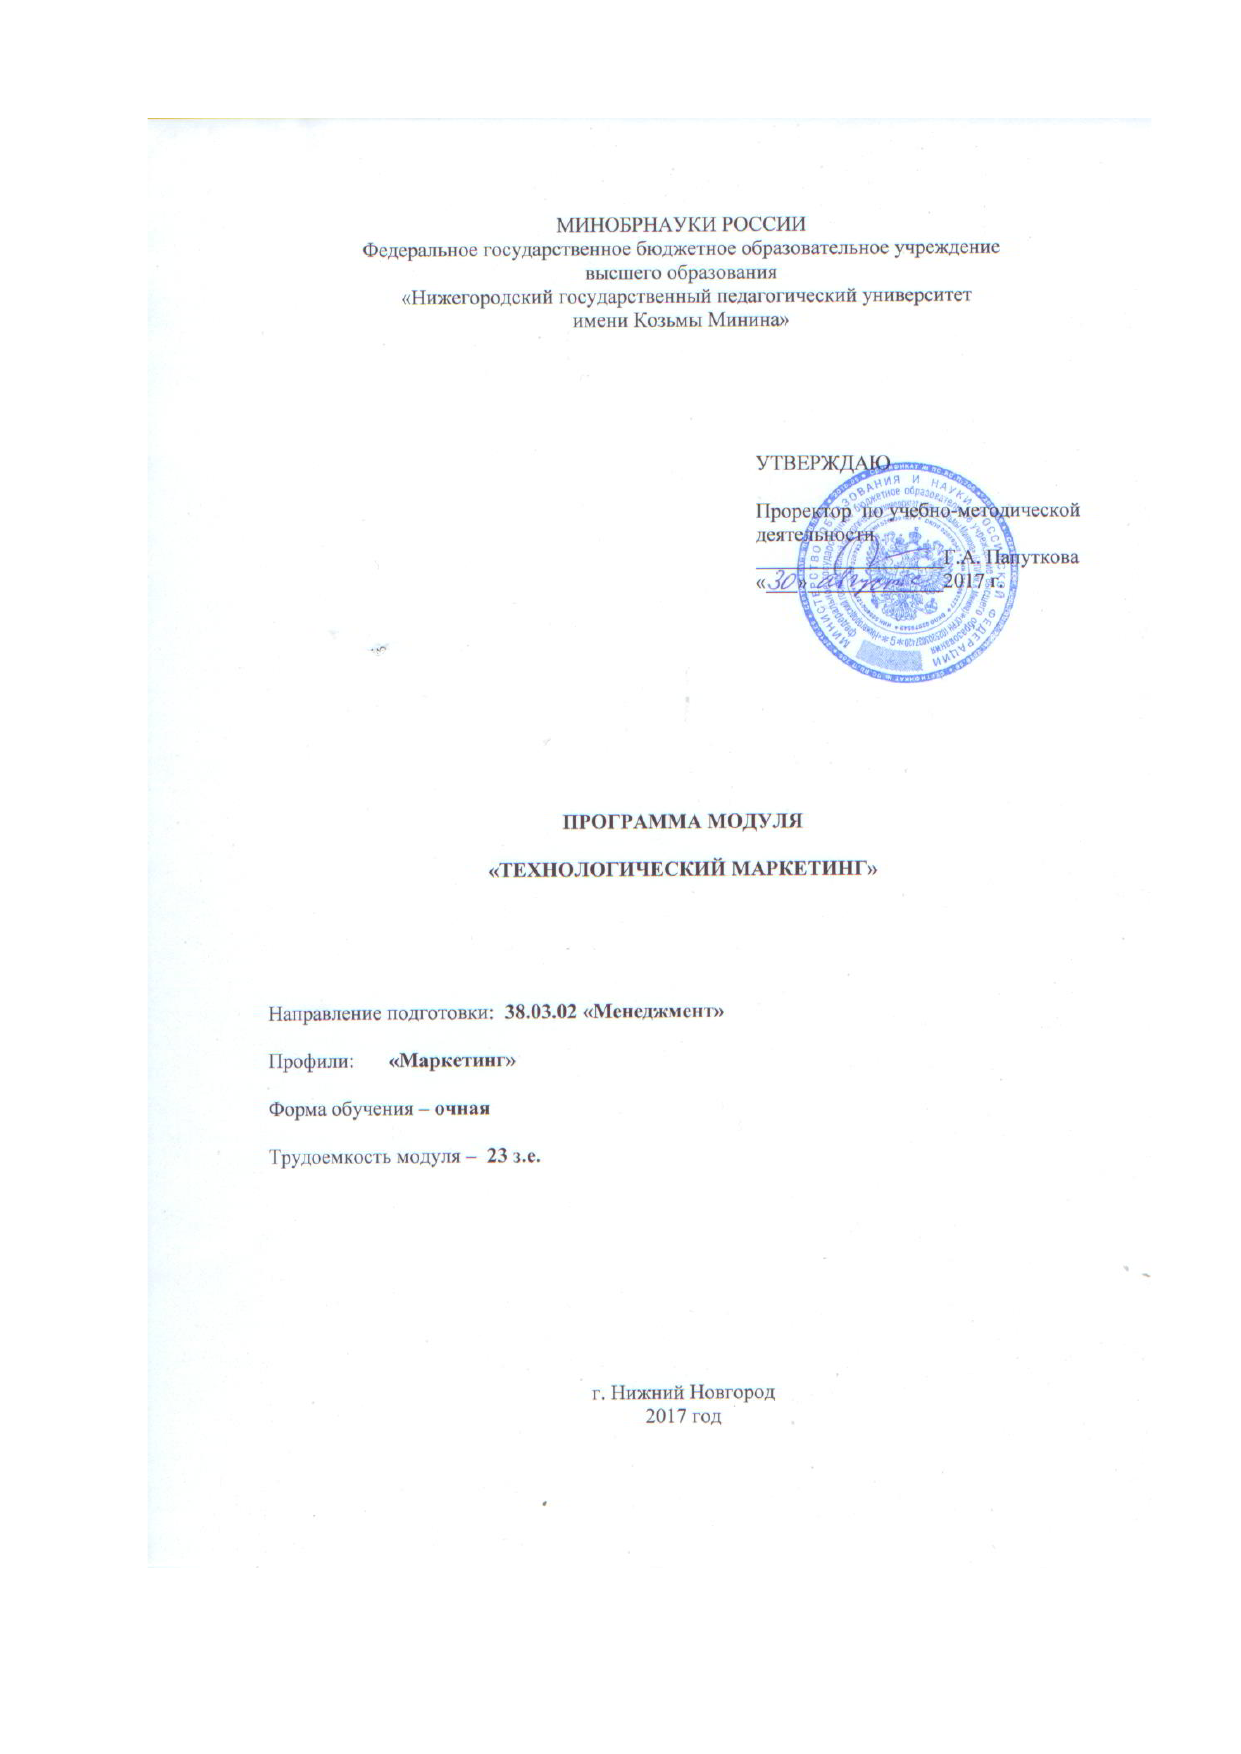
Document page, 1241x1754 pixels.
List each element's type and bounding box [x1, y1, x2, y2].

picture [147, 118, 1152, 1568]
